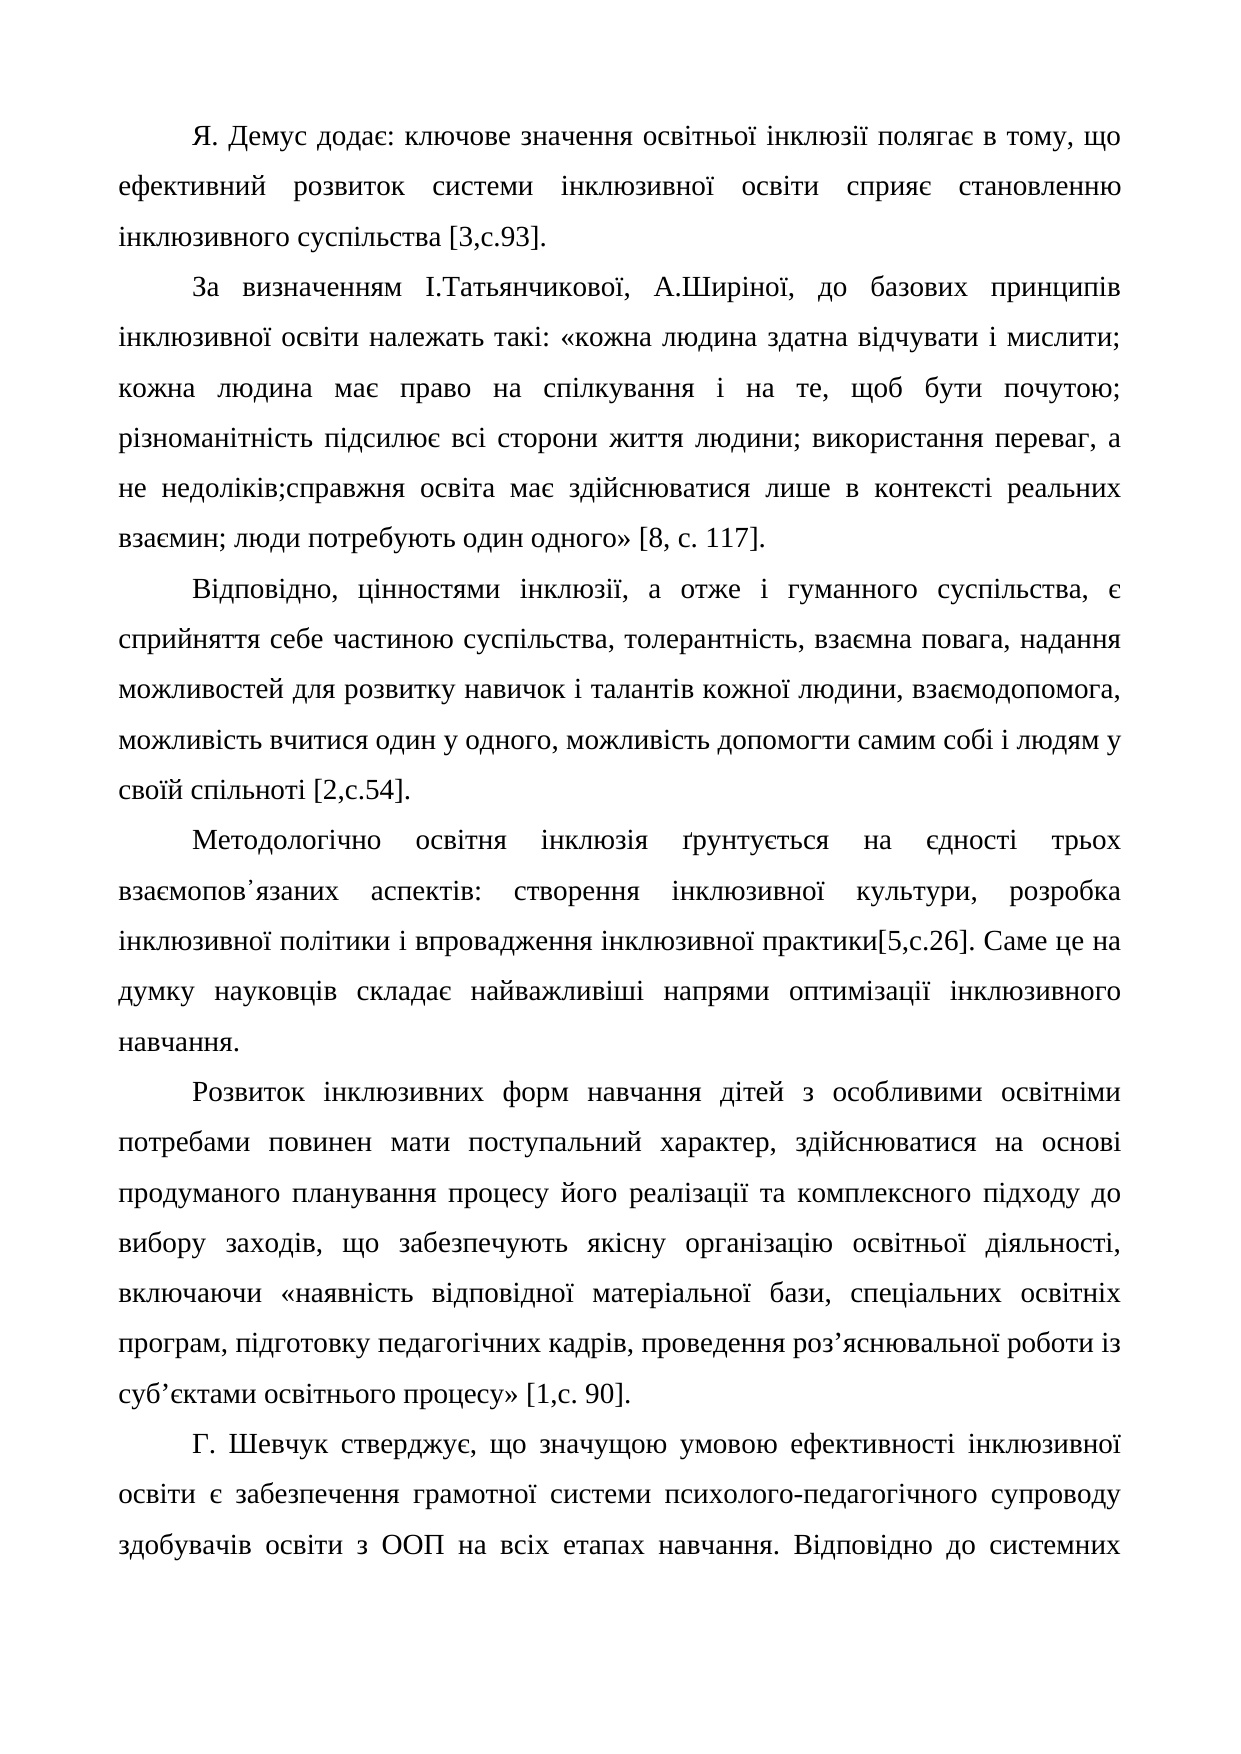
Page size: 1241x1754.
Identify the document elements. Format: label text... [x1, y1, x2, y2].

text Відповідно, цінностями інклюзії, а отже і гуманного суспільства, є сприйняття себе частиною суспільства, толерантність, взаємна повага, надання можливостей для розвитку навичок і талантів кожної людини, взаємодопомога, можливість вчитися один у одного, можливість допомогти самим собі і людям у своїй спільноті [2,с.54]. [118, 571, 1122, 806]
text За визначенням І.Татьянчикової, А.Ширіної, до базових принципів інклюзивної освіти належать такі: «кожна людина здатна відчувати і мислити; кожна людина має право на спілкування і на те, щоб бути почутою; різноманітність підсилює всі сторони життя людини; використання переваг, а не недоліків;справжня освіта має здійснюватися лише в контексті реальних взаємин; люди потребують один одного» [8, с. 117]. [118, 269, 1122, 554]
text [118, 1426, 1122, 1560]
text Методологічно освітня інклюзія ґрунтується на єдності трьох взаємопов᾽язаних аспектів: створення інклюзивної культури, розробка інклюзивної політики і впровадження інклюзивної практики[5,с.26]. Саме це на думку науковців складає найважливіші напрями оптимізації інклюзивного навчання. [118, 822, 1122, 1057]
text Розвиток інклюзивних форм навчання дітей з особливими освітніми потребами повинен мати поступальний характер, здійснюватися на основі продуманого планування процесу його реалізації та комплексного підходу до вибору заходів, що забезпечують якісну організацію освітньої діяльності, включаючи «наявність відповідної матеріальної бази, спеціальних освітніх програм, підготовку педагогічних кадрів, проведення роз’яснювальної роботи із суб’єктами освітнього процесу» [1,с. 90]. [118, 1074, 1122, 1409]
text Я. Демус додає: ключове значення освітньої інклюзії полягає в тому, що ефективний розвиток системи інклюзивної освіти сприяє становленню інклюзивного суспільства [3,с.93]. [118, 118, 1122, 252]
